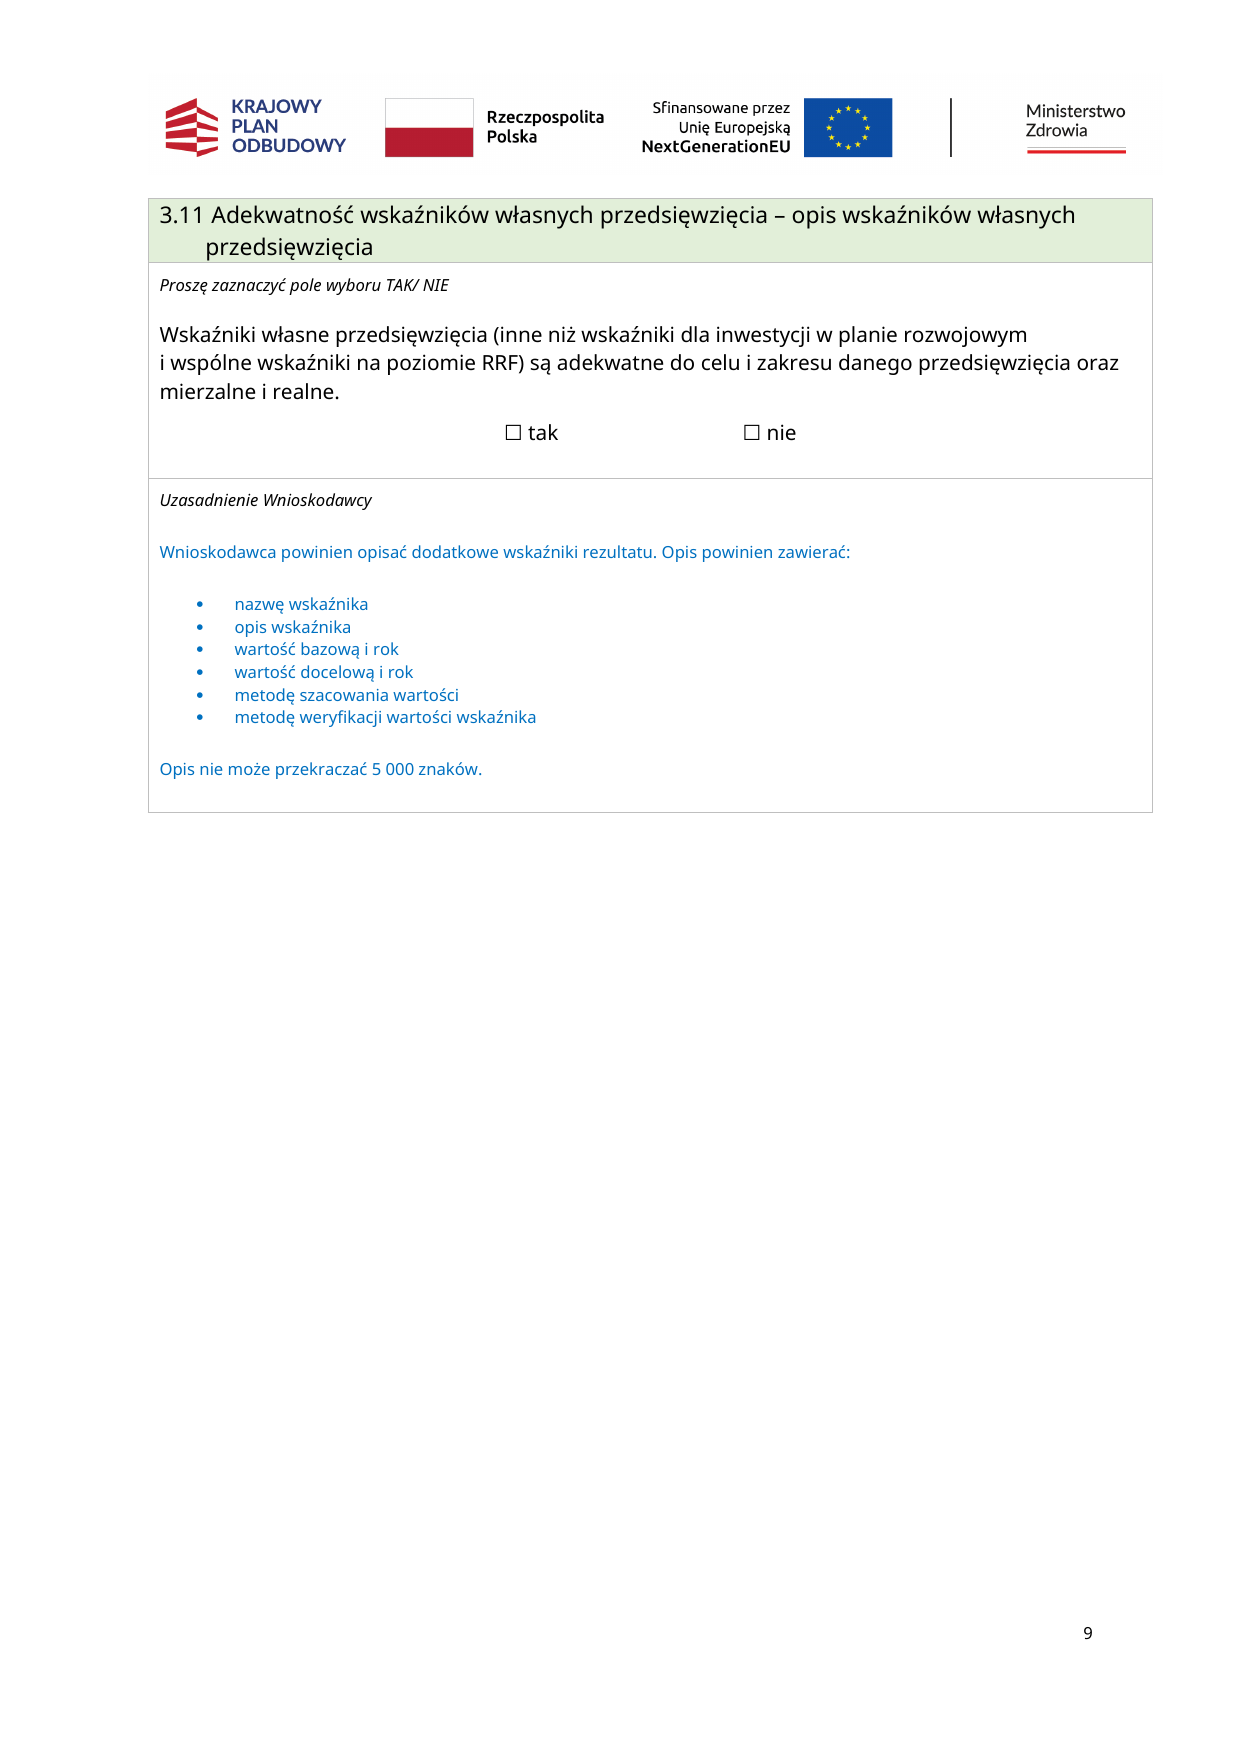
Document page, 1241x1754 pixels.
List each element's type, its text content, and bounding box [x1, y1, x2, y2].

table_cell Proszę zaznaczyć pole wyboru TAK/ NIE Wskaźniki własne przedsięwzięcia (inne niż wskaźniki dla inwestycji w planie rozwojowym i wspólne wskaźniki na poziomie RRF) są adekwatne do celu i zakresu danego przedsięwzięcia oraz mierzalne i realne. tak nie [149, 263, 1152, 477]
table_cell Uzasadnienie Wnioskodawcy Wnioskodawca powinien opisać dodatkowe wskaźniki rezultatu. Opis powinien zawierać: nazwę wskaźnika opis wskaźnika wartość bazową i rok wartość docelową i rok metodę szacowania wartości metodę weryfikacji wartości wskaźnika Opis nie może przekraczać 5 000 znaków. [149, 479, 1152, 812]
table_cell Adekwatność wskaźników własnych przedsięwzięcia – opis wskaźników własnych przedsięwzięcia [149, 199, 1152, 262]
